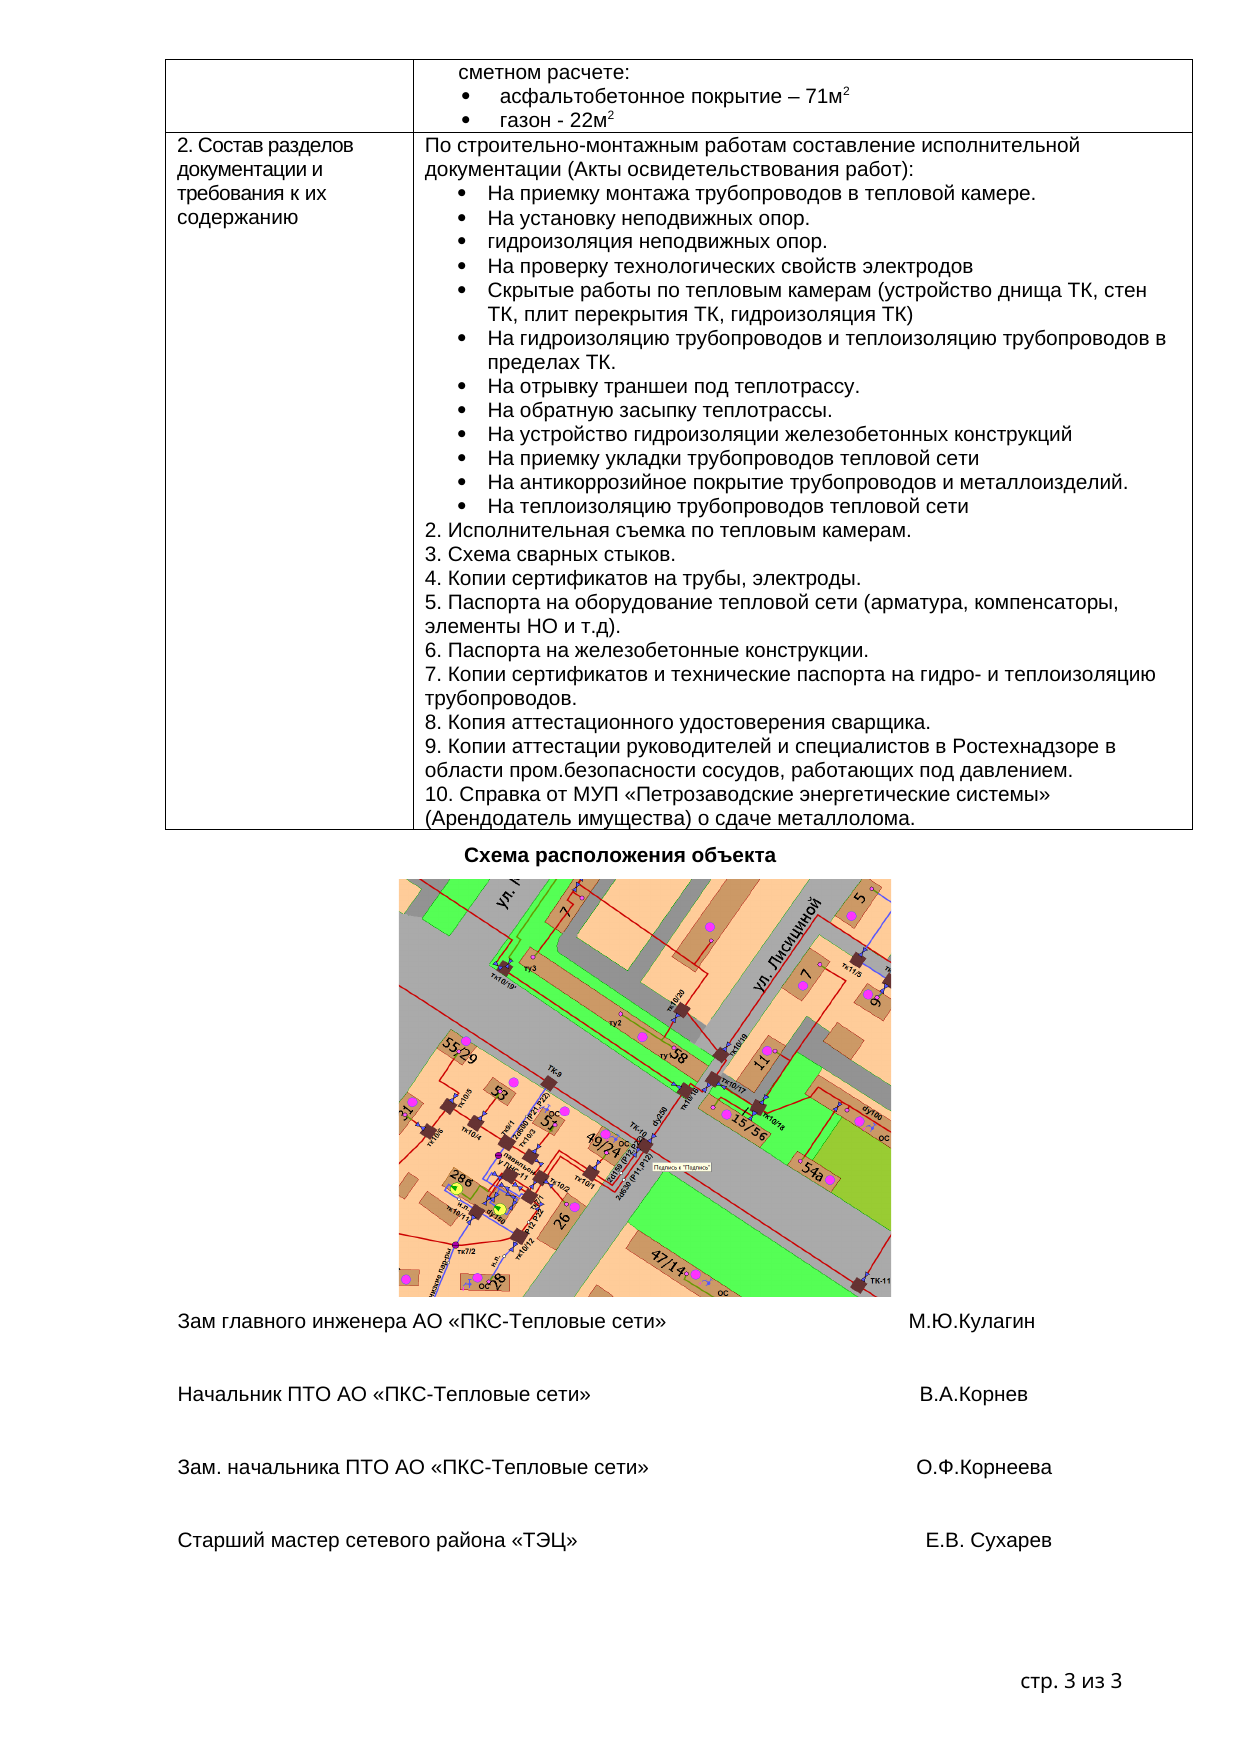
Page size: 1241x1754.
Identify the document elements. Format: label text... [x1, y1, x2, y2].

text Зам. начальника ПТО АО «ПКС-Тепловые сети» О.Ф.Корнеева [177, 1455, 1122, 1479]
text Схема расположения объекта [118, 843, 1122, 867]
table_cell 2. Состав разделов документации и требования к их содержанию [166, 133, 413, 829]
picture [398, 879, 892, 1297]
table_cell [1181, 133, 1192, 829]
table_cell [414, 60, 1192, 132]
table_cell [166, 60, 413, 132]
text Зам главного инженера АО «ПКС-Тепловые сети» М.Ю.Кулагин [177, 1309, 1122, 1333]
text Старший мастер сетевого района «ТЭЦ» Е.В. Сухарев [177, 1528, 1122, 1552]
text Начальник ПТО АО «ПКС-Тепловые сети» В.А.Корнев [177, 1382, 1122, 1406]
